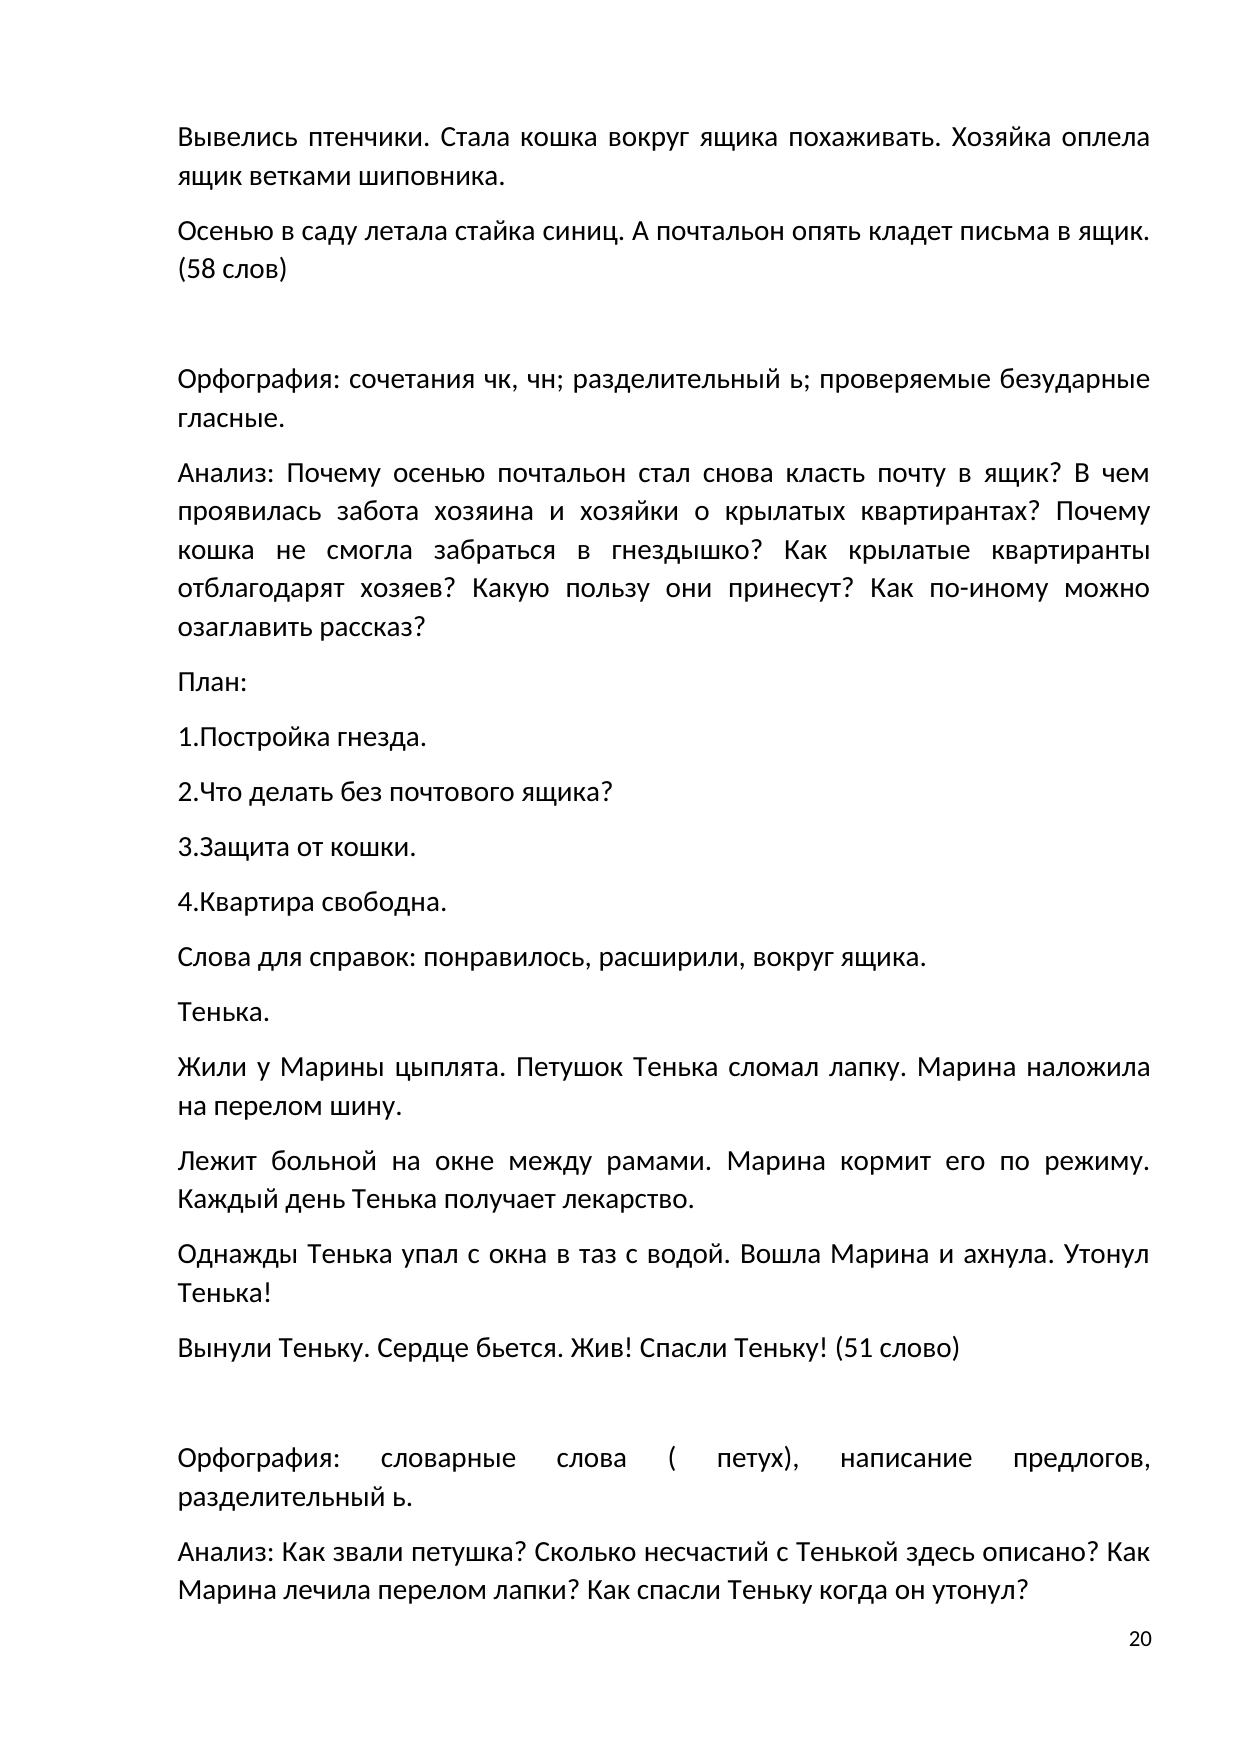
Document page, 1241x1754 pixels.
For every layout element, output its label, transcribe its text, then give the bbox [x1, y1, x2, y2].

text 2.Что делать без почтового ящика? [177, 773, 1152, 808]
text 3.Защита от кошки. [177, 828, 1152, 864]
text 4.Квартира свободна. [177, 883, 1152, 919]
text Осенью в саду летала стайка синиц. А почтальон опять кладет письма в ящик. (58 слов) [177, 212, 1152, 286]
text Орфография: сочетания чк, чн; разделительный ь; проверяемые безударные гласные. [177, 360, 1152, 434]
text Вынули Теньку. Сердце бьется. Жив! Спасли Теньку! (51 слово) [177, 1329, 1152, 1365]
text Орфография: словарные слова ( петух), написание предлогов, разделительный ь. [177, 1439, 1152, 1513]
text Жили у Марины цыплята. Петушок Тенька сломал лапку. Марина наложила на перелом шину. [177, 1048, 1152, 1122]
text Лежит больной на окне между рамами. Марина кормит его по режиму. Каждый день Тенька получает лекарство. [177, 1142, 1152, 1216]
text Анализ: Как звали петушка? Сколько несчастий с Тенькой здесь описано? Как Марина лечила перелом лапки? Как спасли Теньку когда он утонул? [177, 1533, 1152, 1607]
text 1.Постройка гнезда. [177, 718, 1152, 753]
text Вывелись птенчики. Стала кошка вокруг ящика похаживать. Хозяйка оплела ящик ветками шиповника. [177, 118, 1152, 192]
text Слова для справок: понравилось, расширили, вокруг ящика. [177, 938, 1152, 974]
text Однажды Тенька упал с окна в таз с водой. Вошла Марина и ахнула. Утонул Тенька! [177, 1236, 1152, 1309]
text Тенька. [177, 993, 1152, 1029]
text Анализ: Почему осенью почтальон стал снова класть почту в ящик? В чем проявилась забота хозяина и хозяйки о крылатых квартирантах? Почему кошка не смогла забраться в гнездышко? Как крылатые квартиранты отблагодарят хозяев? Какую пользу они принесут? Как по-иному можно озаглавить рассказ? [177, 454, 1152, 643]
text План: [177, 663, 1152, 698]
